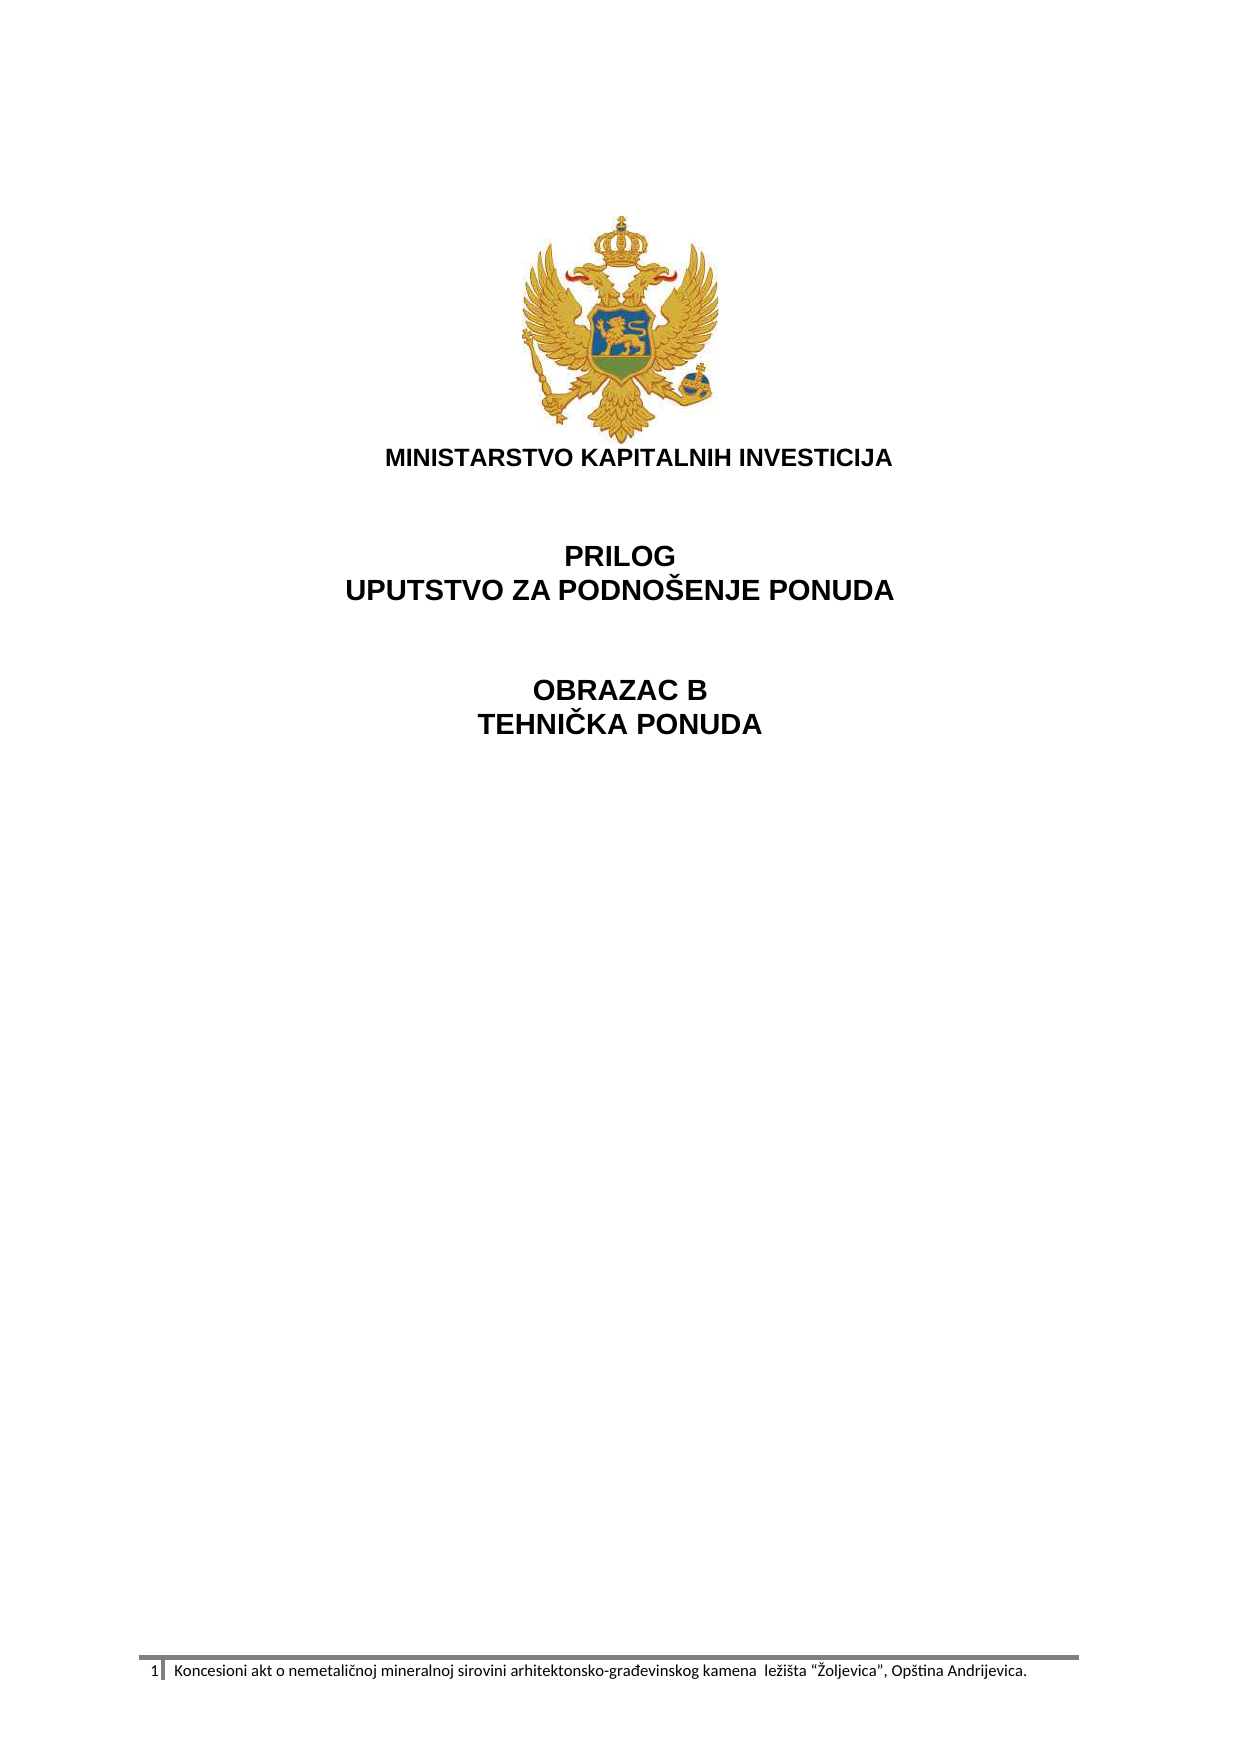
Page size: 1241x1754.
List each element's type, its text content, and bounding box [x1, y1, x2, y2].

text UPUTSTVO ZA PODNOŠENJE PONUDA [150, 572, 1090, 606]
text OBRAZAC B [150, 673, 1090, 707]
text TEHNIČKA PONUDA [150, 707, 1090, 740]
text PRILOG [150, 539, 1090, 572]
text MINISTARSTVO KAPITALNIH INVESTICIJA [187, 443, 1090, 472]
picture [521, 216, 719, 444]
